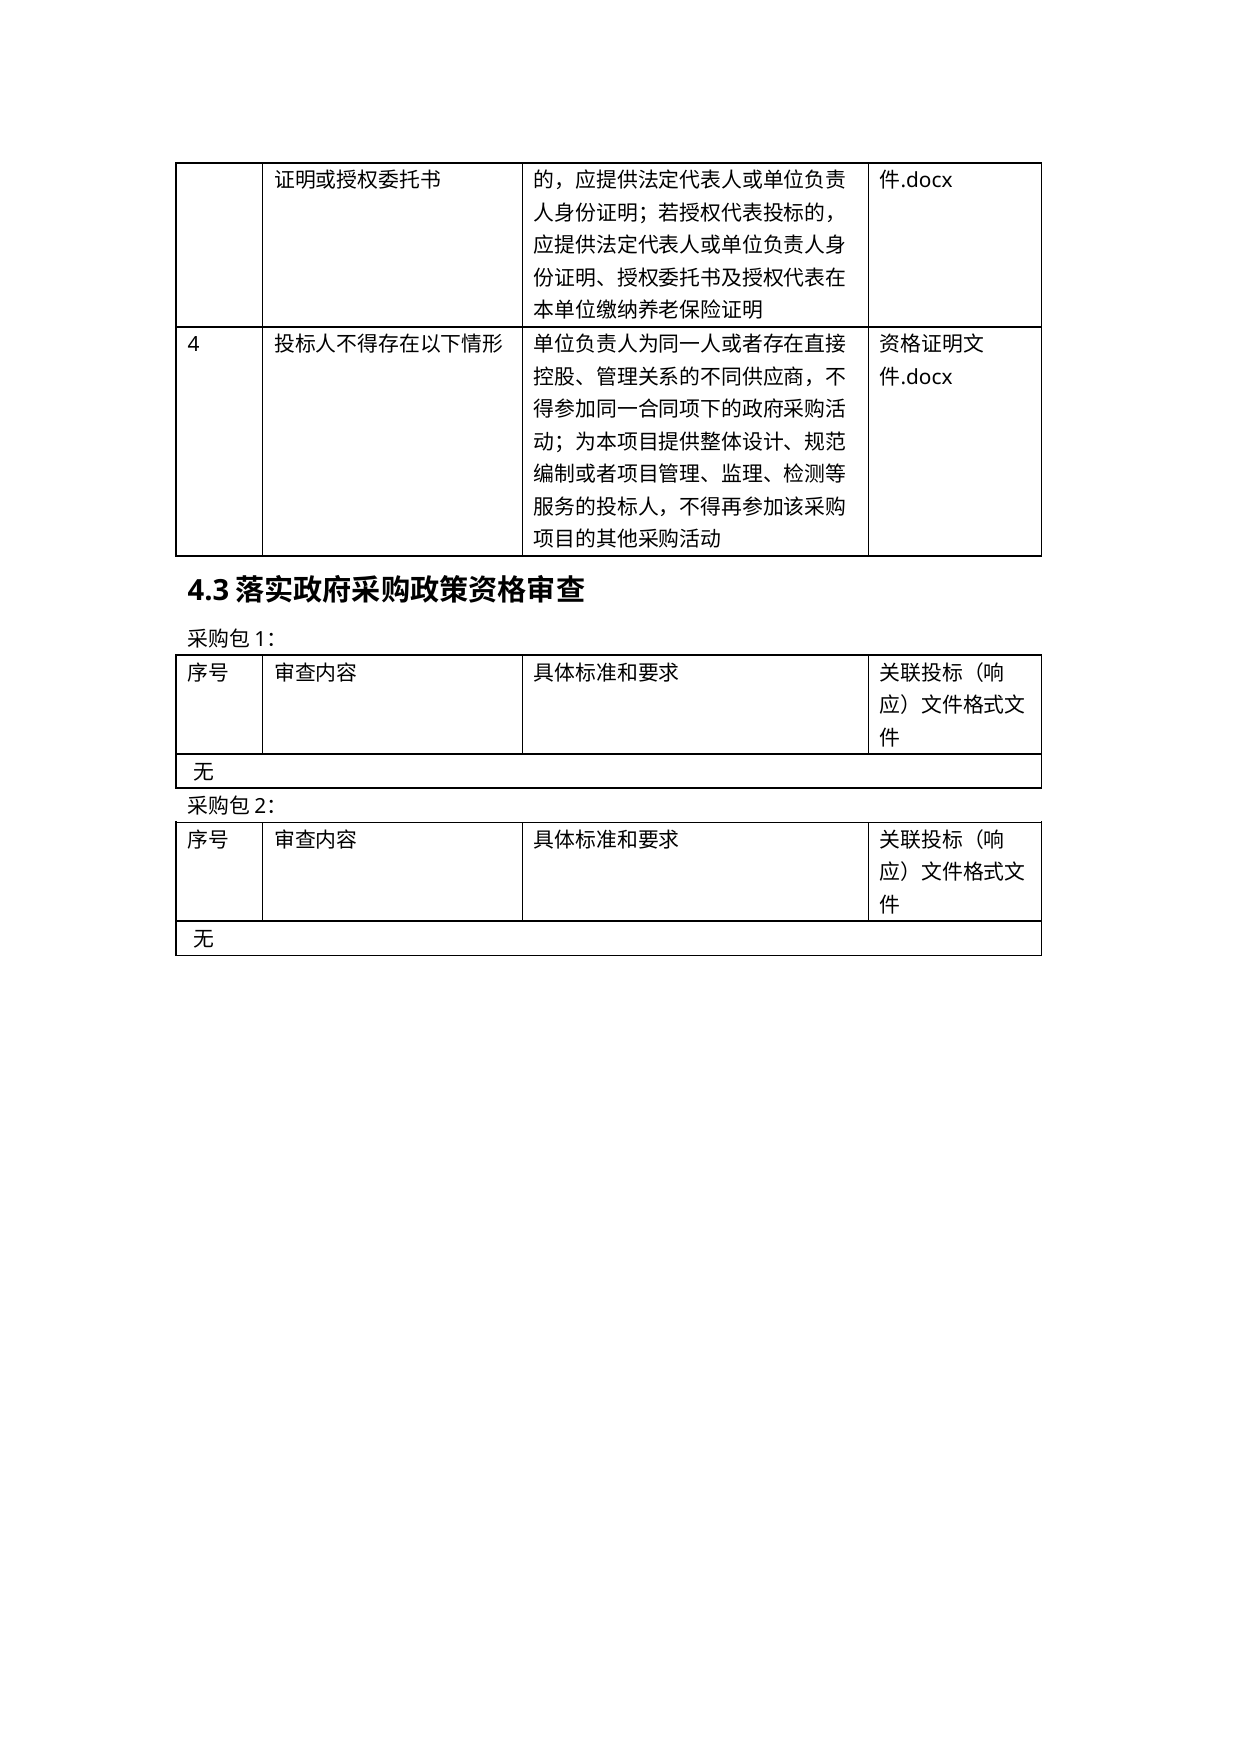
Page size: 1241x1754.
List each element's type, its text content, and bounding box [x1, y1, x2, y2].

table_cell 3 [177, 164, 262, 326]
text 采购包1： [187, 622, 1053, 654]
table_header 具体标准和要求 [523, 823, 868, 920]
table_cell 单位负责人为同一人或者存在直接控股、管理关系的不同供应商，不得参加同一合同项下的政府采购活动；为本项目提供整体设计、规范编制或者项目管理、监理、检测等服务的投标人，不得再参加该采购项目的其他采购活动 [523, 328, 868, 555]
table_cell 资格证明文件.docx [869, 164, 1041, 326]
table_header 具体标准和要求 [523, 656, 868, 753]
table_cell 投标人不得存在以下情形 [263, 328, 522, 555]
table_header 审查内容 [263, 823, 522, 920]
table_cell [523, 164, 868, 326]
table_cell 法人（单位负责人）身份证明或授权委托书 [263, 164, 522, 326]
text 采购包2： [187, 789, 1053, 821]
text 4.3落实政府采购政策资格审查 [187, 557, 1053, 622]
table_cell 4 [177, 328, 262, 555]
table_header 审查内容 [263, 656, 522, 753]
table_cell 无 [177, 922, 1041, 954]
table_cell 无 [177, 755, 1041, 787]
table_cell 资格证明文件.docx [869, 328, 1041, 555]
table_header 序号 [177, 656, 262, 753]
table_header 序号 [177, 823, 262, 920]
table_header 关联投标（响应）文件格式文件 [869, 823, 1041, 920]
table_header 关联投标（响应）文件格式文件 [869, 656, 1041, 753]
